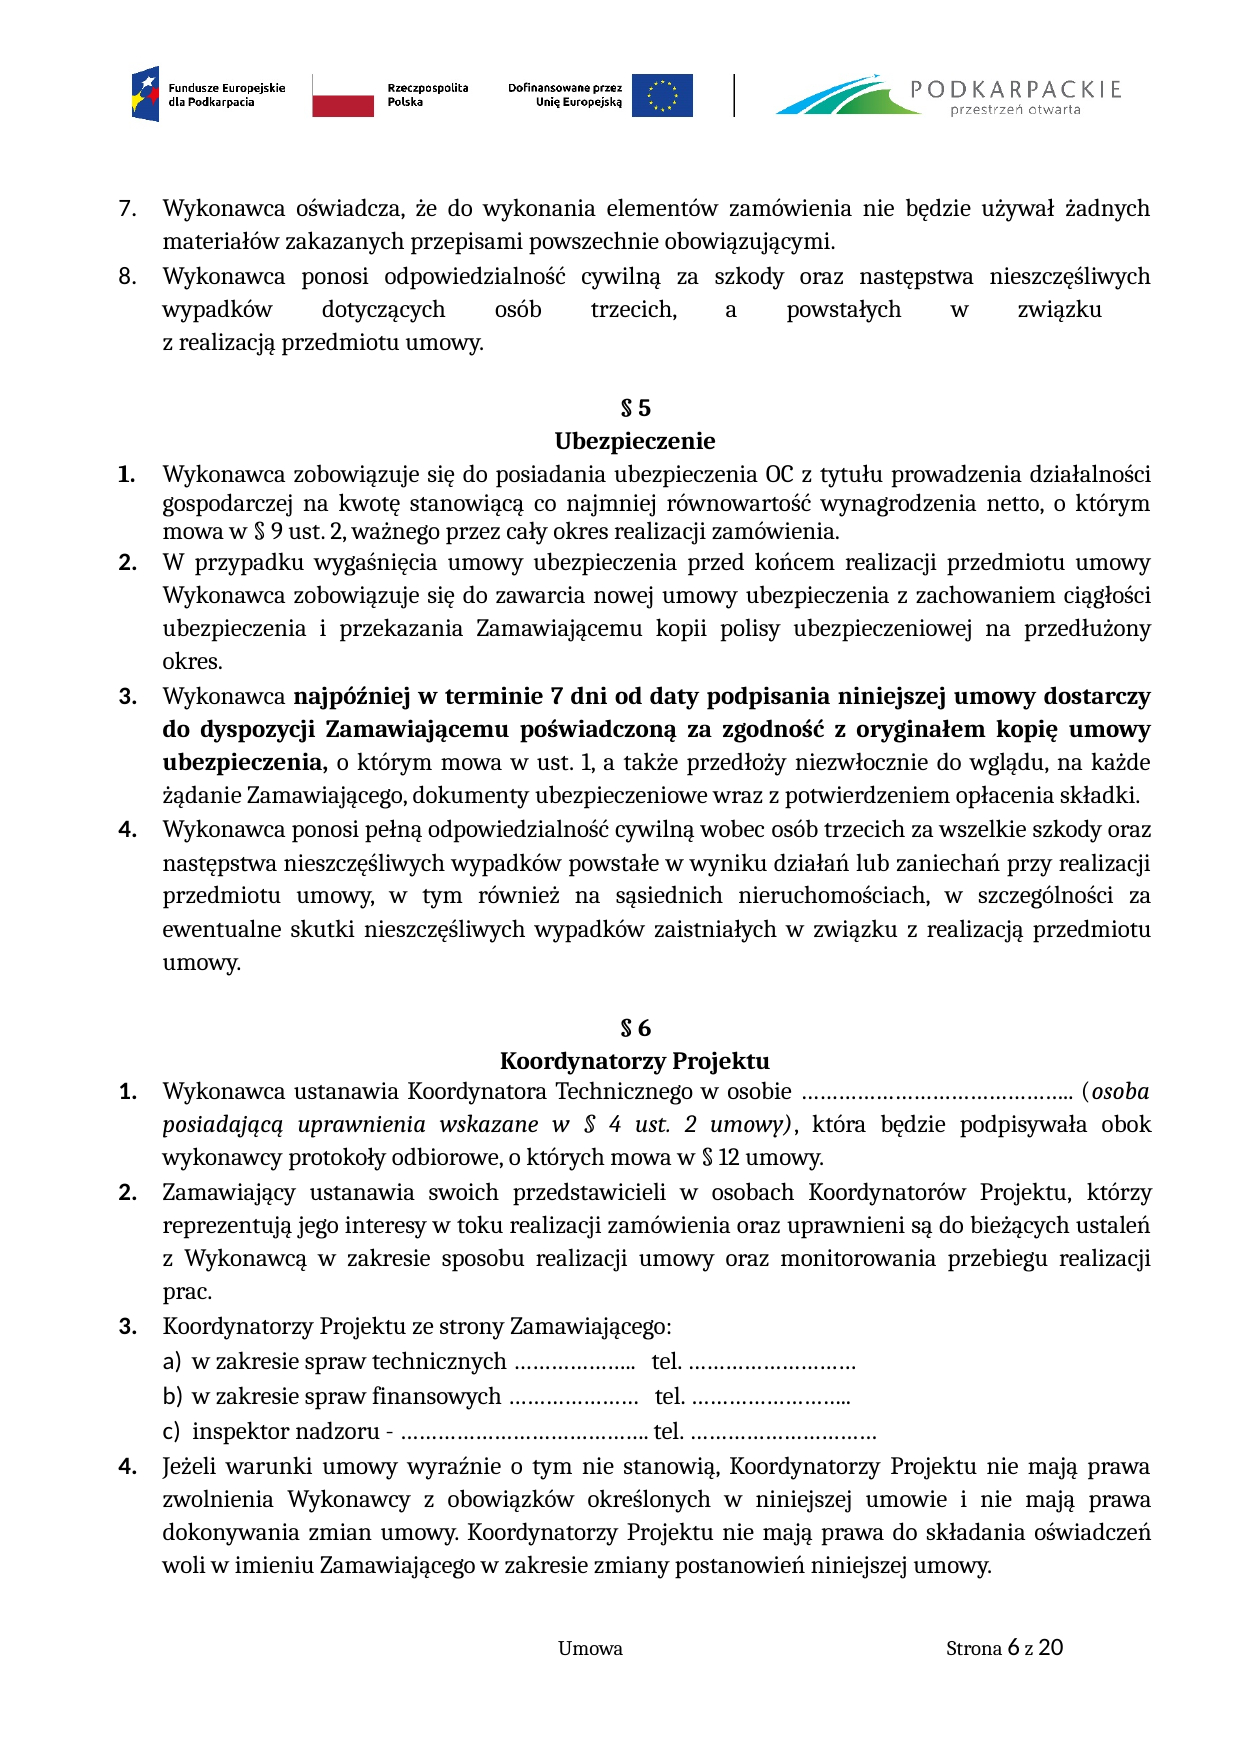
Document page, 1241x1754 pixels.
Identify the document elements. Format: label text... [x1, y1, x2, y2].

list w zakresie spraw finansowych ………………… tel. …………………….. [162, 1380, 1152, 1411]
text Ubezpieczenie [118, 427, 1152, 455]
list w zakresie spraw technicznych ……………….. tel. ……………………… [162, 1345, 1152, 1376]
text § 5 [118, 394, 1152, 422]
list Koordynatorzy Projektu ze strony Zamawiającego: [118, 1310, 1152, 1341]
list Wykonawca zobowiązuje się do posiadania ubezpieczenia OC z tytułu prowadzenia działalności gospodarczej na kwotę stanowiącą co najmniej równowartość wynagrodzenia netto, o którym mowa w § 9 ust. 2, ważnego przez cały okres realizacji zamówienia. [118, 460, 1152, 546]
list Wykonawca oświadcza, że do wykonania elementów zamówienia nie będzie używał żadnych materiałów zakazanych przepisami powszechnie obowiązującymi. [118, 192, 1152, 256]
text Koordynatorzy Projektu [118, 1047, 1152, 1075]
list Wykonawca ponosi pełną odpowiedzialność cywilną wobec osób trzecich za wszelkie szkody oraz następstwa nieszczęśliwych wypadków powstałe w wyniku działań lub zaniechań przy realizacji przedmiotu umowy, w tym również na sąsiednich nieruchomościach, w szczególności za ewentualne skutki nieszczęśliwych wypadków zaistniałych w związku z realizacją przedmiotu umowy. [118, 814, 1152, 976]
text § 6 [118, 1013, 1152, 1042]
list Zamawiający ustanawia swoich przedstawicieli w osobach Koordynatorów Projektu, którzy reprezentują jego interesy w toku realizacji zamówienia oraz uprawnieni są do bieżących ustaleń z Wykonawcą w zakresie sposobu realizacji umowy oraz monitorowania przebiegu realizacji prac. [118, 1176, 1152, 1306]
list Wykonawca ponosi odpowiedzialność cywilną za szkody oraz następstwa nieszczęśliwych wypadków dotyczących osób trzecich, a powstałych w związku z realizacją przedmiotu umowy. [118, 260, 1152, 356]
picture [118, 52, 1134, 136]
list Wykonawca najpóźniej w terminie 7 dni od daty podpisania niniejszej umowy dostarczy do dyspozycji Zamawiającemu poświadczoną za zgodność z oryginałem kopię umowy ubezpieczenia, o którym mowa w ust. 1, a także przedłoży niezwłocznie do wglądu, na każde żądanie Zamawiającego, dokumenty ubezpieczeniowe wraz z potwierdzeniem opłacenia składki. [118, 680, 1152, 809]
list inspektor nadzoru - …………………………………. tel. ………………………… [162, 1415, 1152, 1446]
list Wykonawca ustanawia Koordynatora Technicznego w osobie …………………………………….. (osoba posiadającą uprawnienia wskazane w § 4 ust. 2 umowy), która będzie podpisywała obok wykonawcy protokoły odbiorowe, o których mowa w § 12 umowy. [118, 1075, 1152, 1172]
list W przypadku wygaśnięcia umowy ubezpieczenia przed końcem realizacji przedmiotu umowy Wykonawca zobowiązuje się do zawarcia nowej umowy ubezpieczenia z zachowaniem ciągłości ubezpieczenia i przekazania Zamawiającemu kopii polisy ubezpieczeniowej na przedłużony okres. [118, 546, 1152, 676]
list Jeżeli warunki umowy wyraźnie o tym nie stanowią, Koordynatorzy Projektu nie mają prawa zwolnienia Wykonawcy z obowiązków określonych w niniejszej umowie i nie mają prawa dokonywania zmian umowy. Koordynatorzy Projektu nie mają prawa do składania oświadczeń woli w imieniu Zamawiającego w zakresie zmiany postanowień niniejszej umowy. [118, 1450, 1152, 1579]
